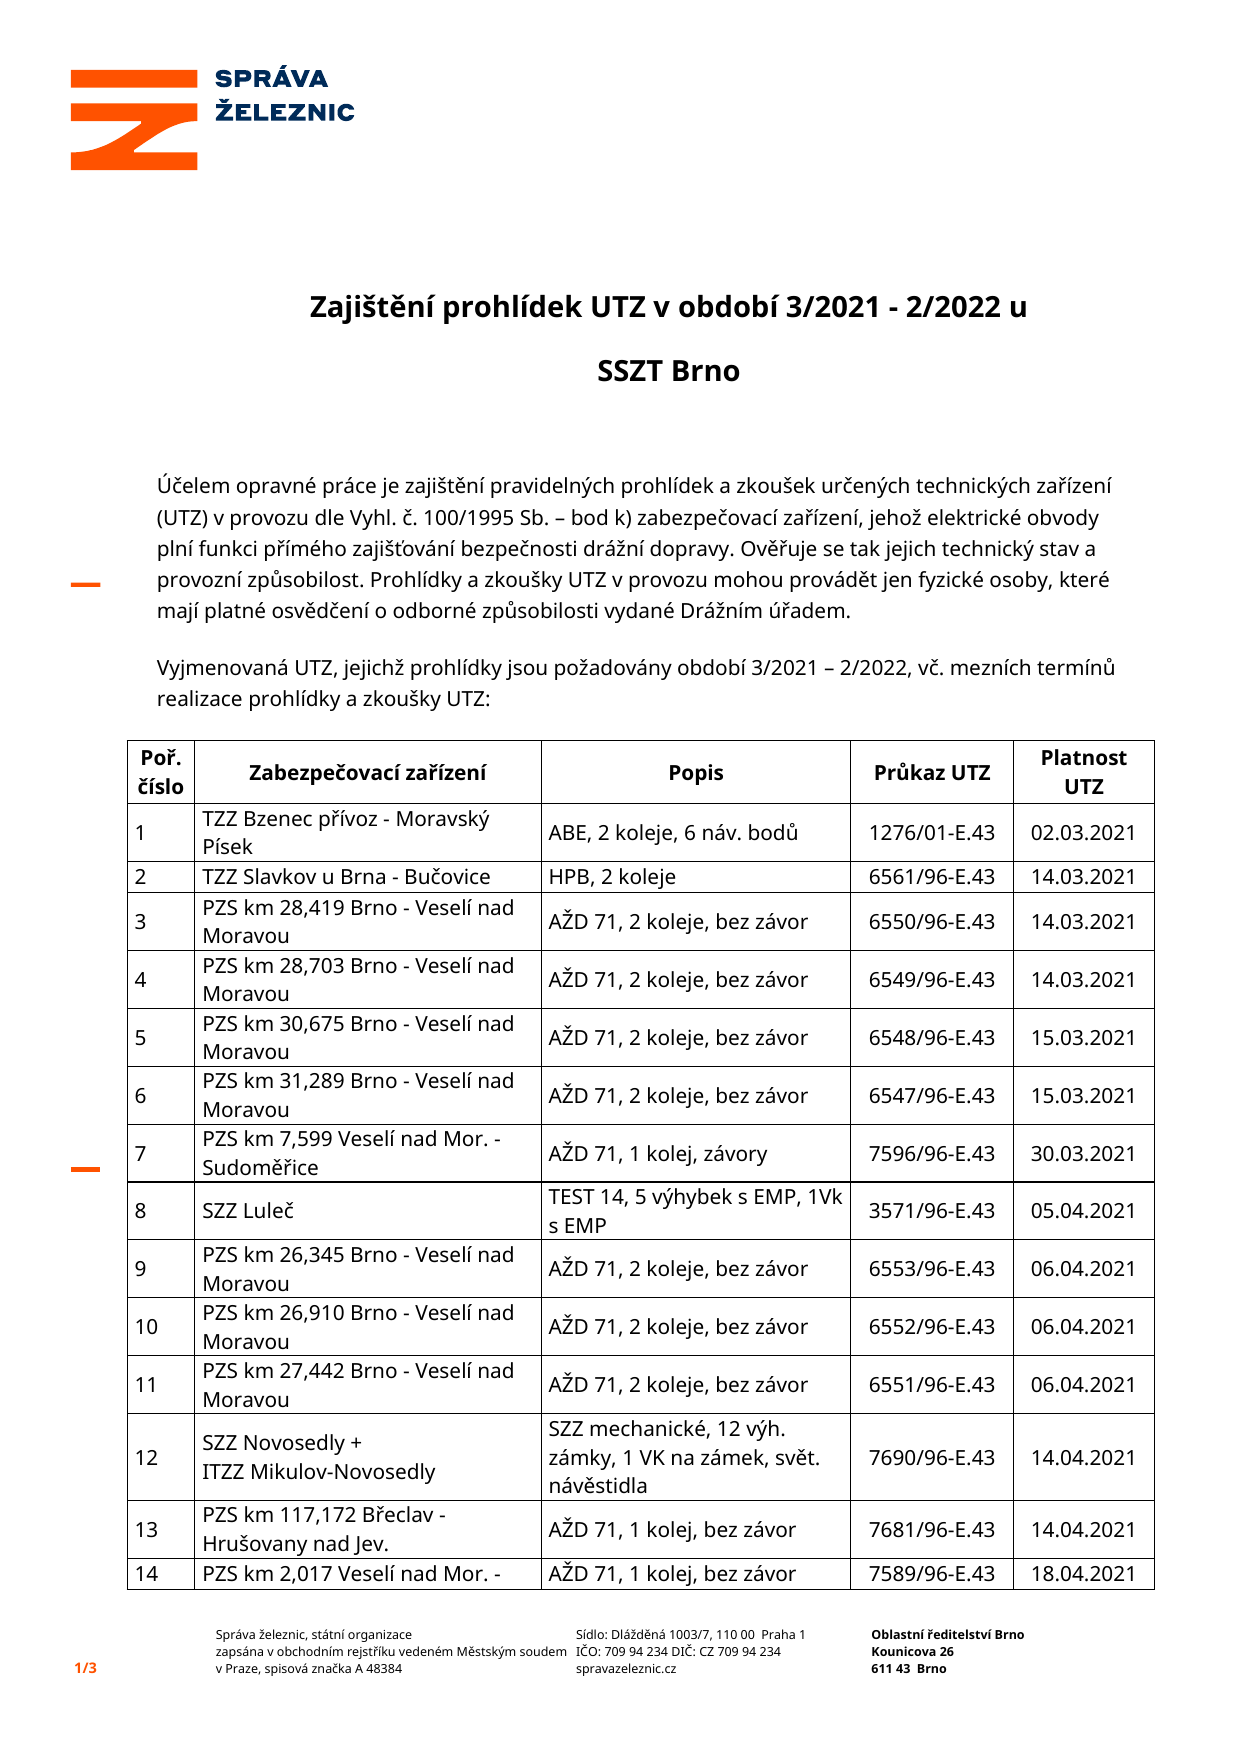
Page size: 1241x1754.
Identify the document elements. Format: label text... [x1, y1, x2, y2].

table_cell PZS km 28,703 Brno - Veselí nad Moravou [195, 951, 541, 1008]
table_cell AŽD 71, 2 koleje, bez závor [542, 1009, 850, 1066]
text Vyjmenovaná UTZ, jejichž prohlídky jsou požadovány období 3/2021 – 2/2022, vč. mezních termínů realizace prohlídky a zkoušky UTZ: [157, 653, 1122, 712]
table_cell 4 [128, 951, 194, 1008]
table_cell 6547/96-E.43 [851, 1067, 1013, 1123]
table_cell 14.03.2021 [1014, 862, 1154, 892]
table_cell 10 [128, 1298, 194, 1355]
table_cell 6552/96-E.43 [851, 1298, 1013, 1355]
table_cell TZZ Bzenec přívoz - Moravský Písek [195, 804, 541, 861]
table_cell PZS km 30,675 Brno - Veselí nad Moravou [195, 1009, 541, 1066]
table_cell AŽD 71, 2 koleje, bez závor [542, 1298, 850, 1355]
table_cell AŽD 71, 2 koleje, bez závor [542, 951, 850, 1008]
table_header Popis [542, 741, 850, 803]
table_cell 7589/96-E.43 [851, 1559, 1013, 1589]
table_cell 7690/96-E.43 [851, 1414, 1013, 1499]
table_cell 06.04.2021 [1014, 1356, 1154, 1413]
table_cell AŽD 71, 2 koleje, bez závor [542, 1067, 850, 1123]
table_cell AŽD 71, 2 koleje, bez závor [542, 1356, 850, 1413]
table_header Zabezpečovací zařízení [195, 741, 541, 803]
table_cell 7681/96-E.43 [851, 1501, 1013, 1557]
table_header Průkaz UTZ [851, 741, 1013, 803]
text Zajištění prohlídek UTZ v období 3/2021 - 2/2022 u [216, 286, 1122, 326]
table_cell 06.04.2021 [1014, 1240, 1154, 1297]
table_cell 15.03.2021 [1014, 1009, 1154, 1066]
table_cell 14.04.2021 [1014, 1414, 1154, 1499]
table_cell 15.03.2021 [1014, 1067, 1154, 1123]
table_cell 14.03.2021 [1014, 893, 1154, 950]
table_cell 14.04.2021 [1014, 1501, 1154, 1557]
table_cell 6551/96-E.43 [851, 1356, 1013, 1413]
table_cell SZZ Novosedly + ITZZ Mikulov-Novosedly [195, 1414, 541, 1499]
table_cell 14 [128, 1559, 194, 1589]
table_cell AŽD 71, 1 kolej, bez závor [542, 1501, 850, 1557]
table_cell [195, 1559, 541, 1589]
table_cell 18.04.2021 [1014, 1559, 1154, 1589]
table_cell 6553/96-E.43 [851, 1240, 1013, 1297]
table_cell PZS km 26,345 Brno - Veselí nad Moravou [195, 1240, 541, 1297]
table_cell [542, 1559, 850, 1589]
table_cell 14.03.2021 [1014, 951, 1154, 1008]
table_cell SZZ Luleč [195, 1183, 541, 1239]
table_cell AŽD 71, 2 koleje, bez závor [542, 893, 850, 950]
table_cell 1276/01-E.43 [851, 804, 1013, 861]
table_cell 9 [128, 1240, 194, 1297]
text SSZT Brno [216, 351, 1122, 390]
table_cell 6549/96-E.43 [851, 951, 1013, 1008]
table_header Poř. číslo [128, 741, 194, 803]
table_cell PZS km 27,442 Brno - Veselí nad Moravou [195, 1356, 541, 1413]
table_cell 13 [128, 1501, 194, 1557]
table_cell AŽD 71, 1 kolej, závory [542, 1125, 850, 1181]
table_header Platnost UTZ [1014, 741, 1154, 803]
table_cell PZS km 31,289 Brno - Veselí nad Moravou [195, 1067, 541, 1123]
table_cell 8 [128, 1183, 194, 1239]
table_cell PZS km 26,910 Brno - Veselí nad Moravou [195, 1298, 541, 1355]
table_cell 6548/96-E.43 [851, 1009, 1013, 1066]
table_cell 6550/96-E.43 [851, 893, 1013, 950]
table_cell 3 [128, 893, 194, 950]
text Účelem opravné práce je zajištění pravidelných prohlídek a zkoušek určených technických zařízení (UTZ) v provozu dle Vyhl. č. 100/1995 Sb. – bod k) zabezpečovací zařízení, jehož elektrické obvody plní funkci přímého zajišťování bezpečnosti drážní dopravy. Ověřuje se tak jejich technický stav a provozní způsobilost. Prohlídky a zkoušky UTZ v provozu mohou provádět jen fyzické osoby, které mají platné osvědčení o odborné způsobilosti vydané Drážním úřadem. [157, 471, 1122, 625]
table_cell HPB, 2 koleje [542, 862, 850, 892]
table_cell 12 [128, 1414, 194, 1499]
table_cell 30.03.2021 [1014, 1125, 1154, 1181]
table_cell 1 [128, 804, 194, 861]
table_cell 02.03.2021 [1014, 804, 1154, 861]
table_cell 06.04.2021 [1014, 1298, 1154, 1355]
table_cell PZS km 117,172 Břeclav - Hrušovany nad Jev. [195, 1501, 541, 1557]
table_cell 3571/96-E.43 [851, 1183, 1013, 1239]
table_cell TZZ Slavkov u Brna - Bučovice [195, 862, 541, 892]
table_cell 5 [128, 1009, 194, 1066]
table_cell 7 [128, 1125, 194, 1181]
table_cell 11 [128, 1356, 194, 1413]
table_cell 6 [128, 1067, 194, 1123]
table_cell PZS km 28,419 Brno - Veselí nad Moravou [195, 893, 541, 950]
table_cell TEST 14, 5 výhybek s EMP, 1Vk s EMP [542, 1183, 850, 1239]
table_cell AŽD 71, 2 koleje, bez závor [542, 1240, 850, 1297]
table_cell 7596/96-E.43 [851, 1125, 1013, 1181]
table_cell PZS km 7,599 Veselí nad Mor. - Sudoměřice [195, 1125, 541, 1181]
table_cell 6561/96-E.43 [851, 862, 1013, 892]
table_cell SZZ mechanické, 12 výh. zámky, 1 VK na zámek, svět. návěstidla [542, 1414, 850, 1499]
table_cell 2 [128, 862, 194, 892]
table_cell ABE, 2 koleje, 6 náv. bodů [542, 804, 850, 861]
table_cell 05.04.2021 [1014, 1183, 1154, 1239]
